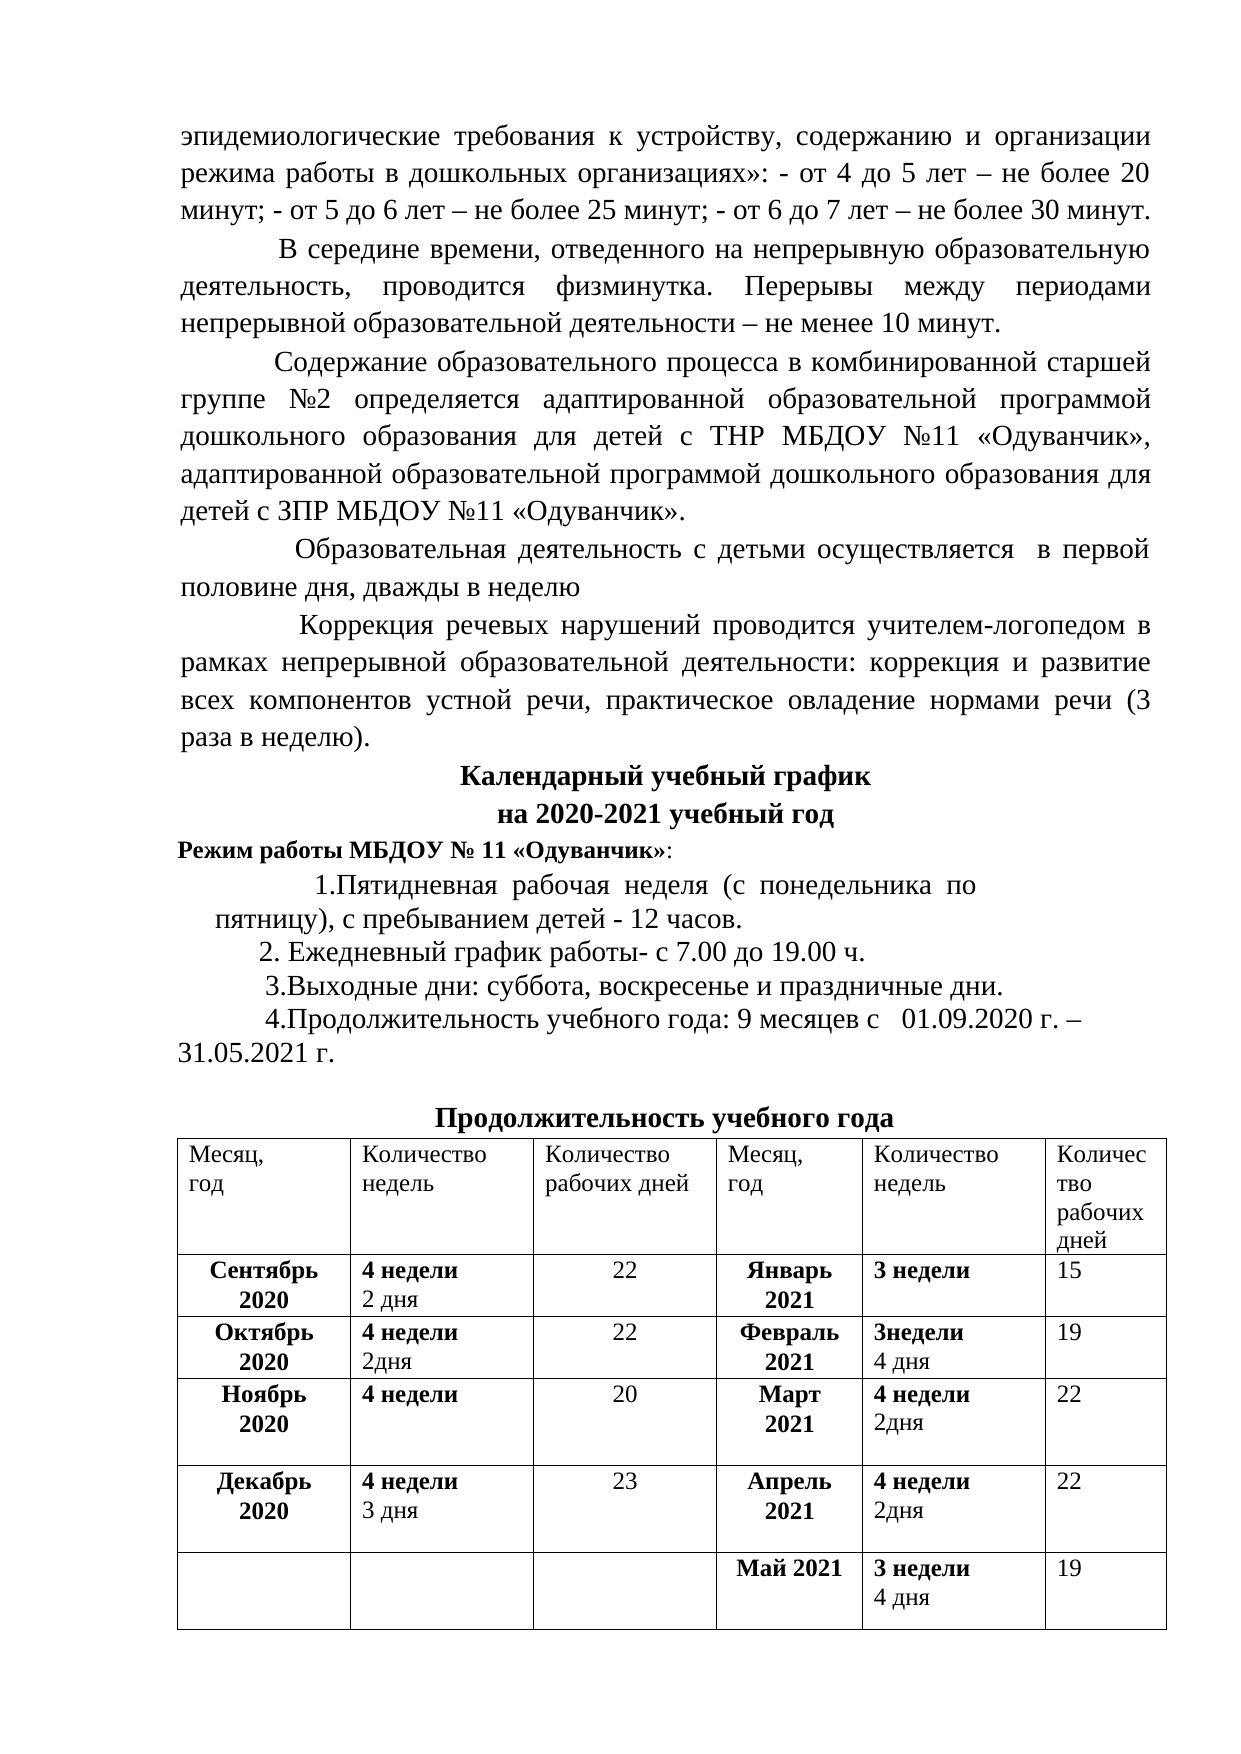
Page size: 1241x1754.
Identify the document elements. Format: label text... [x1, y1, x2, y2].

table_header Количество рабочих дней [1046, 1139, 1166, 1254]
table_header Количество рабочих дней [534, 1139, 716, 1254]
text 2. Ежедневный график работы- с 7.00 до 19.00 ч. [215, 934, 1152, 968]
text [179, 118, 1152, 226]
table_cell [534, 1553, 716, 1629]
table_cell 23 [534, 1466, 716, 1552]
table_cell 19 [1046, 1553, 1166, 1629]
table_header Месяц, год [178, 1139, 350, 1254]
table_cell Декабрь 2020 [178, 1466, 350, 1552]
table_cell Ноябрь 2020 [178, 1379, 350, 1465]
text Коррекция речевых нарушений проводится учителем-логопедом в рамках непрерывной образовательной деятельности: коррекция и развитие всех компонентов устной речи, практическое овладение нормами речи (3 раза в неделю). [179, 607, 1152, 752]
table_cell 3 недели [863, 1255, 1045, 1316]
table_cell 22 [1046, 1379, 1166, 1465]
table_cell 4 недели 3 дня [351, 1466, 533, 1552]
table_cell 22 [1046, 1466, 1166, 1552]
text 3.Выходные дни: суббота, воскресенье и праздничные дни. [177, 968, 1152, 1002]
text на 2020-2021 учебный год [179, 796, 1152, 830]
table_cell Февраль 2021 [717, 1317, 862, 1378]
table_cell 22 [534, 1317, 716, 1378]
text В середине времени, отведенного на непрерывную образовательную деятельность, проводится физминутка. Перерывы между периодами непрерывной образовательной деятельности – не менее 10 минут. [179, 231, 1152, 339]
table_cell 4 недели [351, 1379, 533, 1465]
table_cell 4 недели 2 дня [351, 1255, 533, 1316]
text 4.Продолжительность учебного года: 9 месяцев с 01.09.2020 г. – 31.05.2021 г. [177, 1002, 1152, 1069]
table_cell Апрель 2021 [717, 1466, 862, 1552]
table_header Месяц, год [717, 1139, 862, 1254]
text Содержание образовательного процесса в комбинированной старшей группе №2 определяется адаптированной образовательной программой дошкольного образования для детей с ТНР МБДОУ №11 «Одуванчик», адаптированной образовательной программой дошкольного образования для детей с ЗПР МБДОУ №11 «Одуванчик». [179, 344, 1152, 526]
table_cell 3недели 4 дня [863, 1317, 1045, 1378]
table_header Количество недель [863, 1139, 1045, 1254]
table_cell 4 недели 2дня [863, 1379, 1045, 1465]
table_cell 19 [1046, 1317, 1166, 1378]
text Образовательная деятельность с детьми осуществляется в первой половине дня, дважды в неделю [179, 532, 1152, 602]
table_cell 15 [1046, 1255, 1166, 1316]
table_cell 20 [534, 1379, 716, 1465]
table_cell 3 недели 4 дня [863, 1553, 1045, 1629]
table_cell [351, 1553, 533, 1629]
table_cell Январь 2021 [717, 1255, 862, 1316]
table_header Количество недель [351, 1139, 533, 1254]
text 1.Пятидневная рабочая неделя (с понедельника по пятницу), с пребыванием детей - 12 часов. [214, 867, 977, 934]
text Календарный учебный график [179, 758, 1152, 791]
table_cell Май 2021 [717, 1553, 862, 1629]
table_cell 22 [534, 1255, 716, 1316]
table_cell Сентябрь 2020 [178, 1255, 350, 1316]
table_cell 4 недели 2дня [863, 1466, 1045, 1552]
table_cell Март 2021 [717, 1379, 862, 1465]
text Режим работы МБДОУ № 11 «Одуванчик»: [177, 835, 1152, 864]
table_cell [178, 1553, 350, 1629]
table_cell 4 недели 2дня [351, 1317, 533, 1378]
table_cell Октябрь 2020 [178, 1317, 350, 1378]
text Продолжительность учебного года [177, 1100, 1152, 1134]
